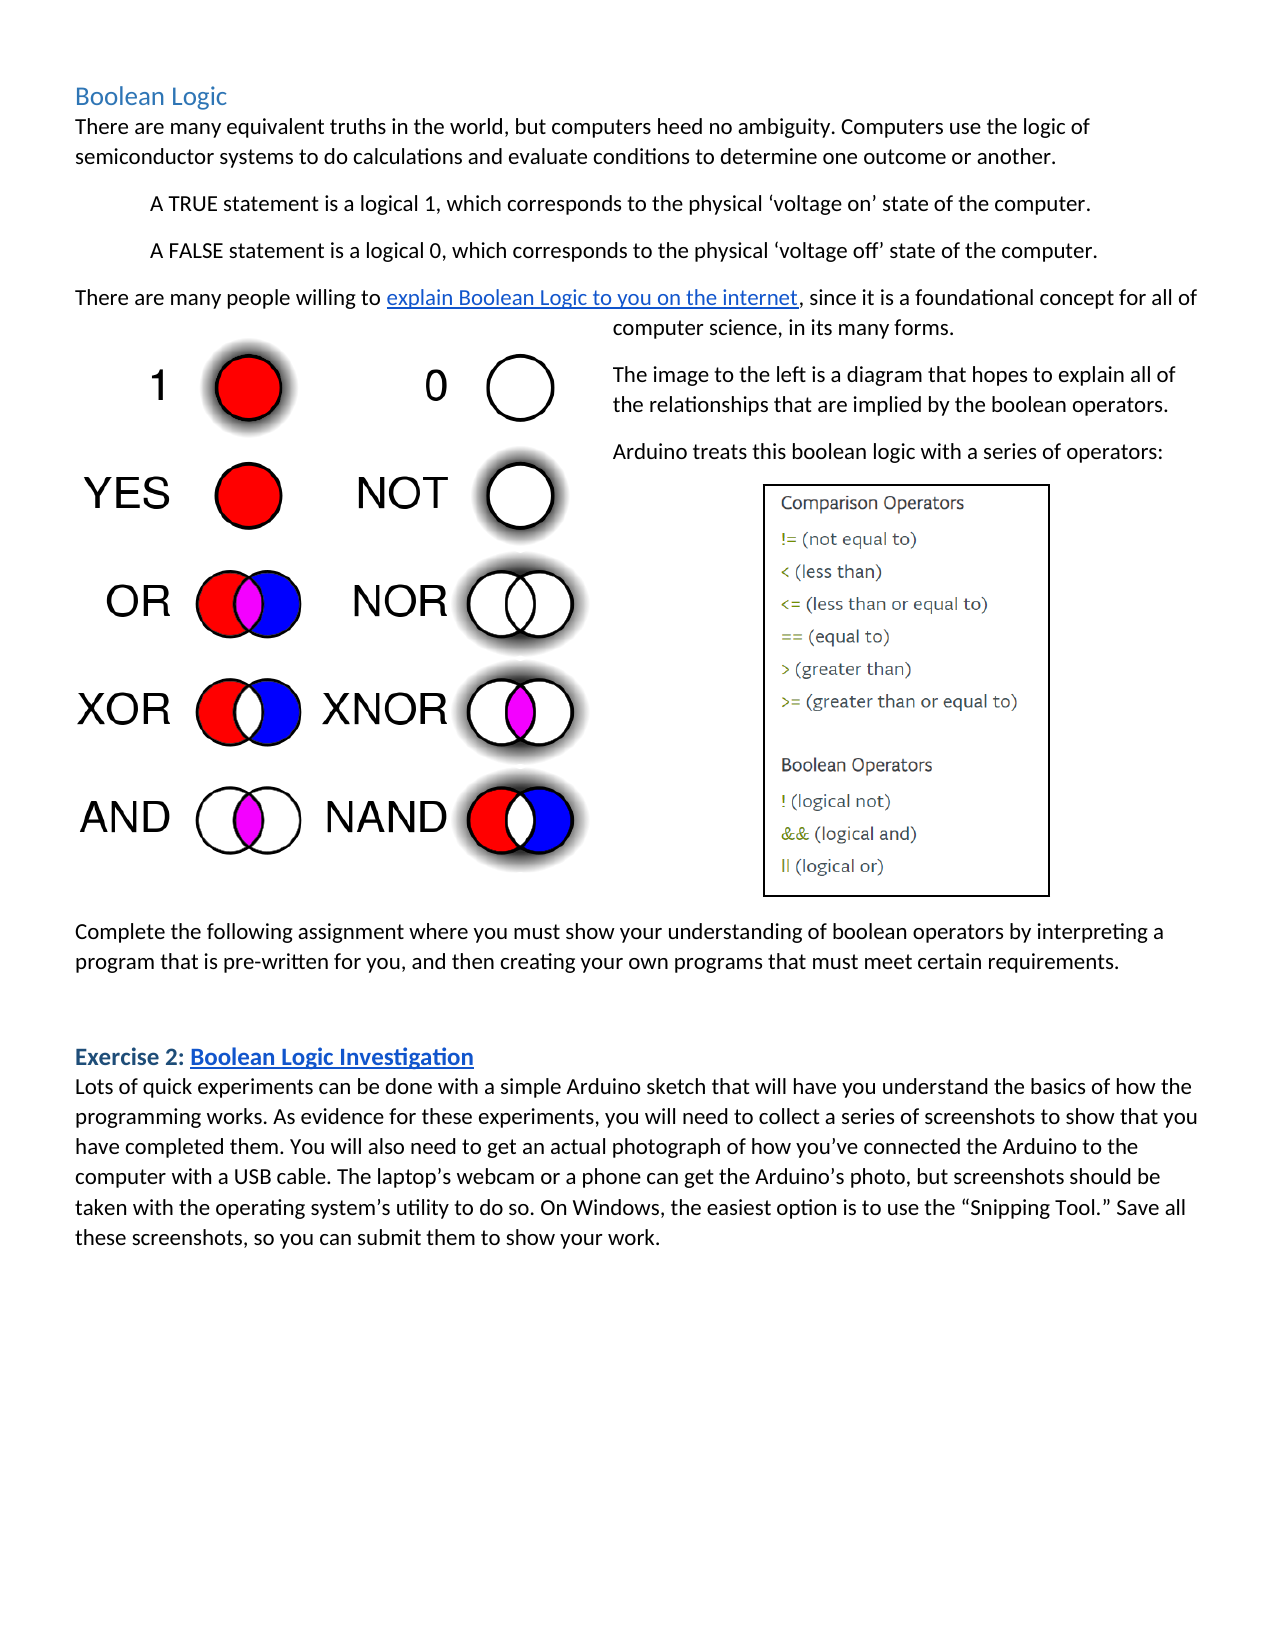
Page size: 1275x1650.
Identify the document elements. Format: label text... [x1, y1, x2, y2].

subtitle Exercise 2: Boolean Logic Investigation [75, 1041, 1200, 1072]
text There are many people willing to explain Boolean Logic to you on the internet, since it is a foundational concept for all of computer science, in its many forms. [75, 283, 1200, 341]
text A FALSE statement is a logical 0, which corresponds to the physical ‘voltage off’ state of the computer. [75, 236, 1200, 264]
text The image to the left is a diagram that hopes to explain all of the relationships that are implied by the boolean operators. [594, 360, 1200, 418]
text There are many equivalent truths in the world, but computers heed no ambiguity. Computers use the logic of semiconductor systems to do calculations and evaluate conditions to determine one outcome or another. [75, 112, 1200, 170]
subtitle Boolean Logic [75, 79, 1200, 112]
text Complete the following assignment where you must show your understanding of boolean operators by interpreting a program that is pre-written for you, and then creating your own programs that must meet certain requirements. [75, 917, 1200, 976]
text Arduino treats this boolean logic with a series of operators: [594, 437, 1200, 465]
text Lots of quick experiments can be done with a simple Arduino sketch that will have you understand the basics of how the programming works. As evidence for these experiments, you will need to collect a series of screenshots to show that you have completed them. You will also need to get an actual photograph of how you’ve connected the Arduino to the computer with a USB cable. The laptop’s webcam or a phone can get the Arduino’s photo, but screenshots should be taken with the operating system’s utility to do so. On Windows, the easiest option is to use the “Snipping Tool.” Save all these screenshots, so you can submit them to show your work. [75, 1072, 1200, 1251]
picture [765, 486, 1048, 895]
text A TRUE statement is a logical 1, which corresponds to the physical ‘voltage on’ state of the computer. [75, 189, 1200, 217]
picture [75, 334, 594, 873]
